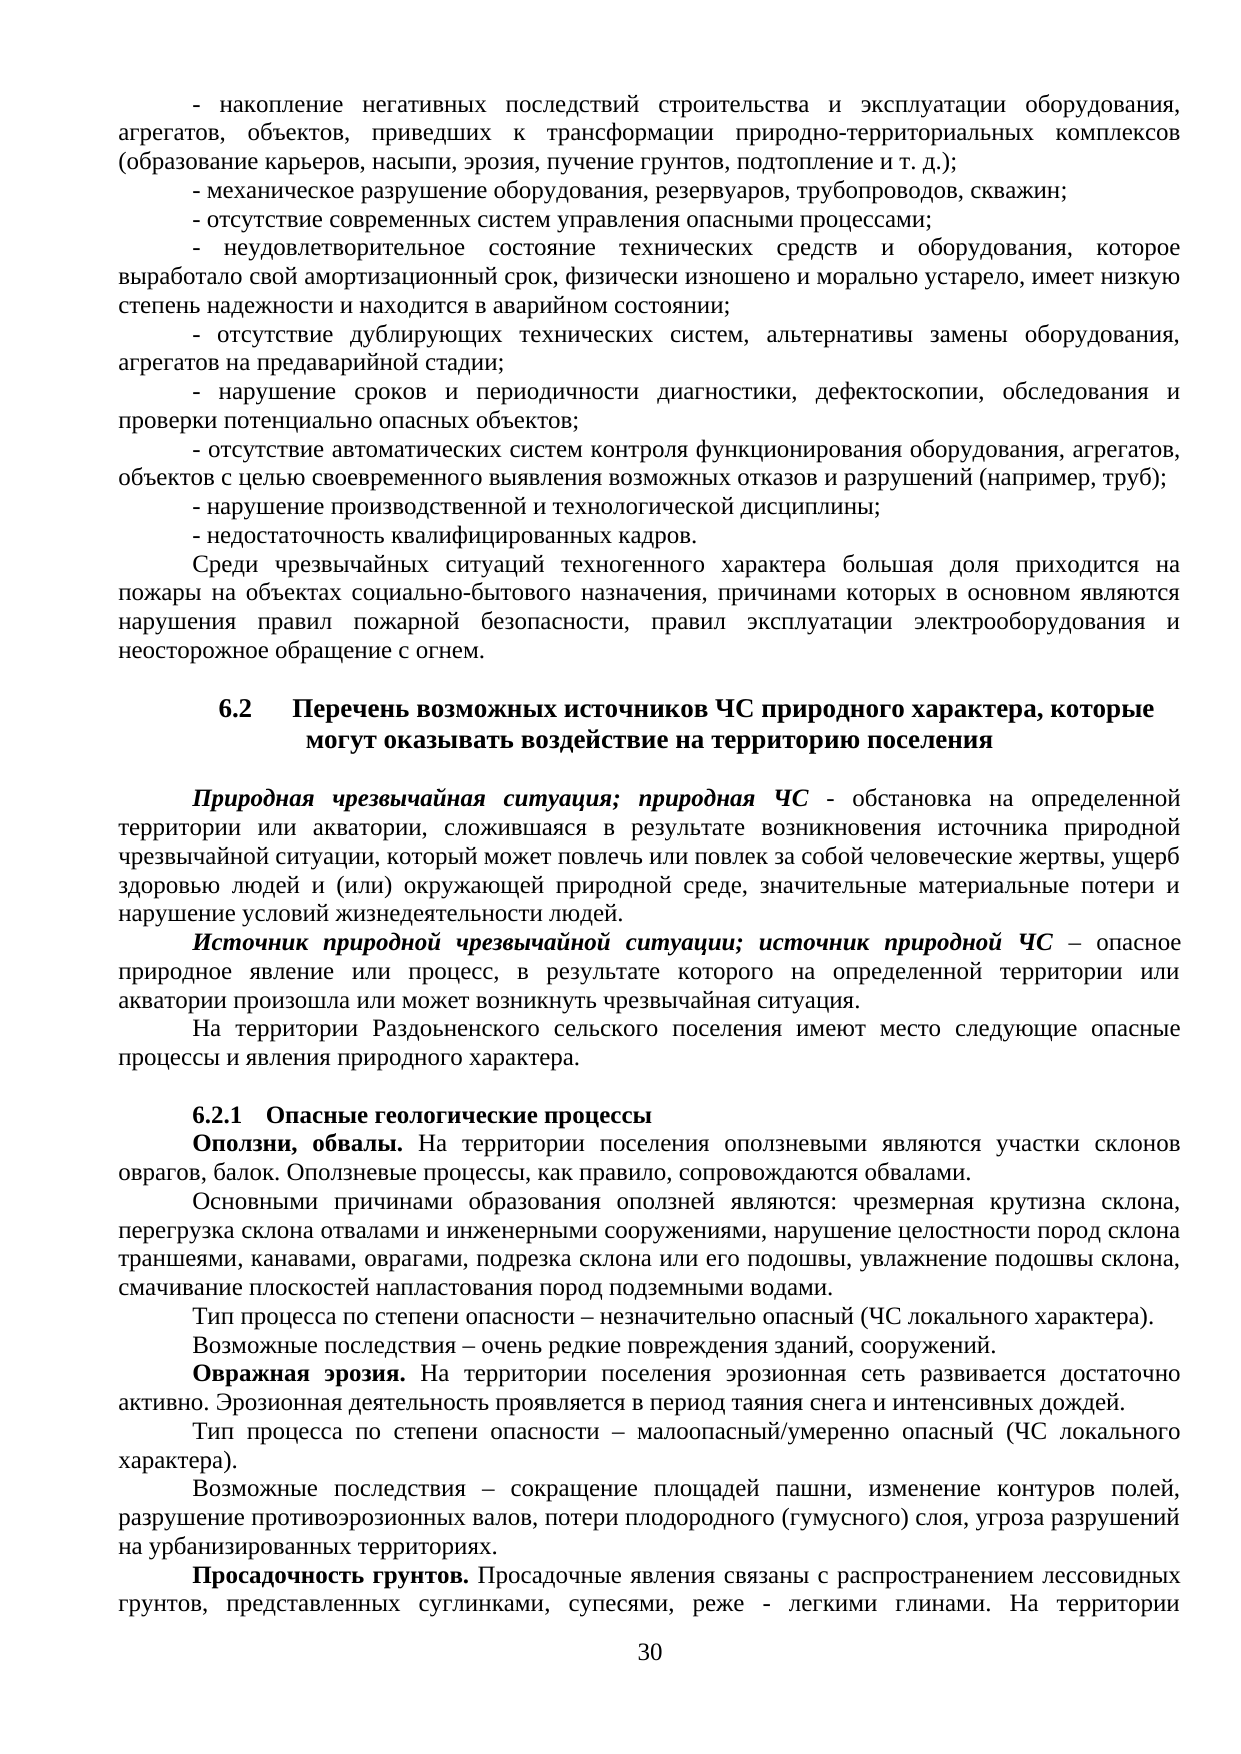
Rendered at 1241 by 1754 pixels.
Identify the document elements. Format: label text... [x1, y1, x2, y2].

text - нарушение сроков и периодичности диагностики, дефектоскопии, обследования и проверки потенциально опасных объектов; [118, 376, 1181, 434]
text Возможные последствия – очень редкие повреждения зданий, сооружений. [118, 1330, 1181, 1358]
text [118, 1560, 1181, 1617]
text - отсутствие автоматических систем контроля функционирования оборудования, агрегатов, объектов с целью своевременного выявления возможных отказов и разрушений (например, труб); [118, 434, 1181, 491]
subtitle Перечень возможных источников ЧС природного характера, которые могут оказывать воздействие на территорию поселения [118, 692, 1181, 755]
text На территории Раздоьненского сельского поселения имеют место следующие опасные процессы и явления природного характера. [118, 1013, 1181, 1071]
text - недостаточность квалифицированных кадров. [118, 520, 1181, 549]
text Природная чрезвычайная ситуация; природная ЧС - обстановка на определенной территории или акватории, сложившаяся в результате возникновения источника природной чрезвычайной ситуации, который может повлечь или повлек за собой человеческие жертвы, ущерб здоровью людей и (или) окружающей природной среде, значительные материальные потери и нарушение условий жизнедеятельности людей. [118, 783, 1181, 927]
text Тип процесса по степени опасности – незначительно опасный (ЧС локального характера). [118, 1301, 1181, 1330]
text Овражная эрозия. На территории поселения эрозионная сеть развивается достаточно активно. Эрозионная деятельность проявляется в период таяния снега и интенсивных дождей. [118, 1358, 1181, 1416]
text - нарушение производственной и технологической дисциплины; [118, 491, 1181, 520]
text Тип процесса по степени опасности – малоопасный/умеренно опасный (ЧС локального характера). [118, 1416, 1181, 1473]
text - отсутствие дублирующих технических систем, альтернативы замены оборудования, агрегатов на предаварийной стадии; [118, 319, 1181, 376]
text - механическое разрушение оборудования, резервуаров, трубопроводов, скважин; [118, 175, 1181, 204]
text - накопление негативных последствий строительства и эксплуатации оборудования, агрегатов, объектов, приведших к трансформации природно-территориальных комплексов (образование карьеров, насыпи, эрозия, пучение грунтов, подтопление и т. д.); [118, 89, 1181, 175]
text - неудовлетворительное состояние технических средств и оборудования, которое выработало свой амортизационный срок, физически изношено и морально устарело, имеет низкую степень надежности и находится в аварийном состоянии; [118, 232, 1181, 319]
text Источник природной чрезвычайной ситуации; источник природной ЧС – опасное природное явление или процесс, в результате которого на определенной территории или акватории произошла или может возникнуть чрезвычайная ситуация. [118, 927, 1181, 1013]
text - отсутствие современных систем управления опасными процессами; [118, 204, 1181, 232]
text Среди чрезвычайных ситуаций техногенного характера большая доля приходится на пожары на объектах социально-бытового назначения, причинами которых в основном являются нарушения правил пожарной безопасности, правил эксплуатации электрооборудования и неосторожное обращение с огнем. [118, 549, 1181, 664]
text Возможные последствия – сокращение площадей пашни, изменение контуров полей, разрушение противоэрозионных валов, потери плодородного (гумусного) слоя, угроза разрушений на урбанизированных территориях. [118, 1473, 1181, 1560]
text Оползни, обвалы. На территории поселения оползневыми являются участки склонов оврагов, балок. Оползневые процессы, как правило, сопровождаются обвалами. [118, 1128, 1181, 1186]
text Основными причинами образования оползней являются: чрезмерная крутизна склона, перегрузка склона отвалами и инженерными сооружениями, нарушение целостности пород склона траншеями, канавами, оврагами, подрезка склона или его подошвы, увлажнение подошвы склона, смачивание плоскостей напластования пород подземными водами. [118, 1186, 1181, 1301]
subtitle Опасные геологические процессы [118, 1100, 1181, 1128]
